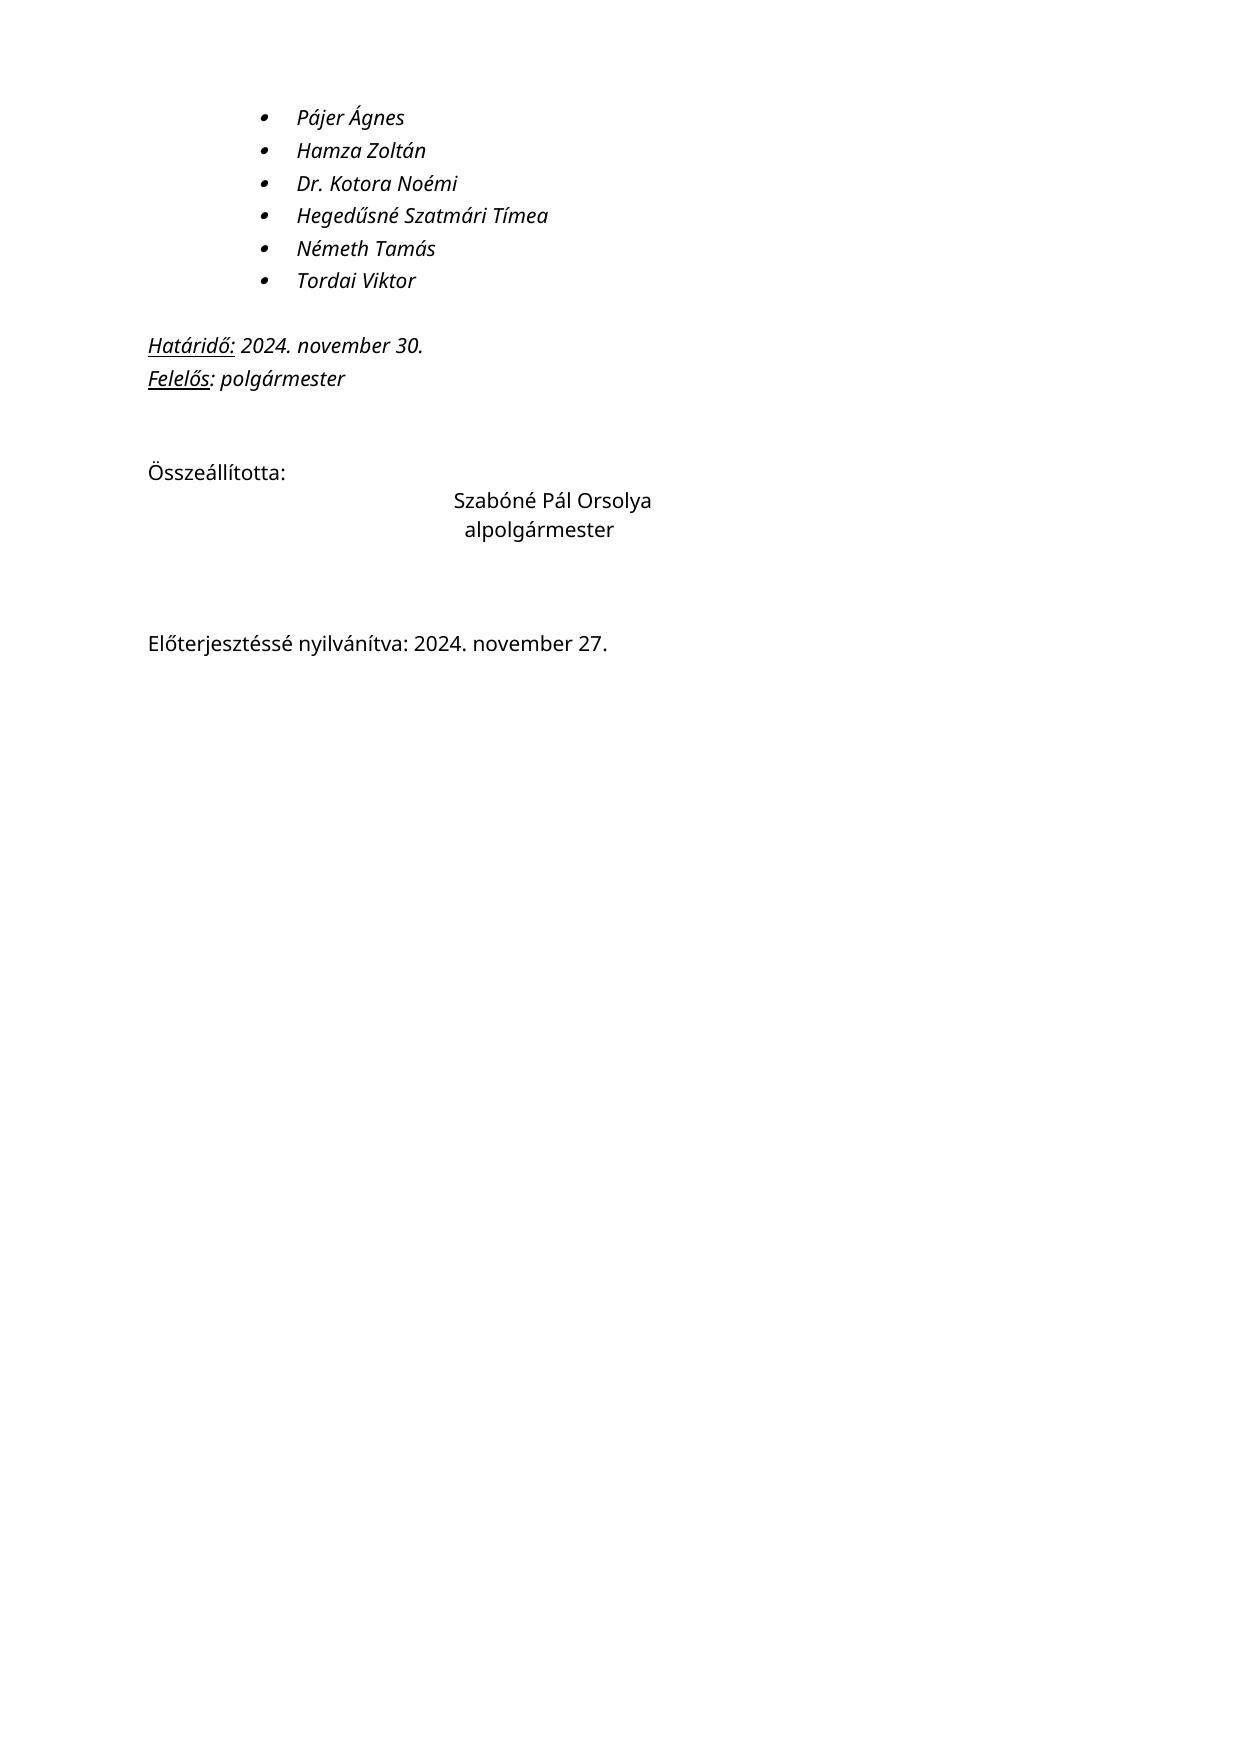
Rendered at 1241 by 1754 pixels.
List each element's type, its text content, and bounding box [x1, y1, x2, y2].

text Felelős: polgármester [148, 364, 1093, 393]
text Összeállította: [148, 458, 1104, 486]
list Tordai Viktor [259, 266, 1093, 295]
text Határidő: 2024. november 30. [148, 332, 1093, 360]
list Németh Tamás [259, 234, 1093, 262]
list Dr. Kotora Noémi [259, 169, 1093, 197]
text alpolgármester [369, 515, 1104, 543]
text Előterjesztéssé nyilvánítva: 2024. november 27. [148, 629, 1104, 658]
list Pájer Ágnes [259, 103, 1093, 132]
text Szabóné Pál Orsolya [369, 486, 1104, 515]
list Hamza Zoltán [259, 136, 1093, 164]
list Hegedűsné Szatmári Tímea [259, 201, 1093, 230]
